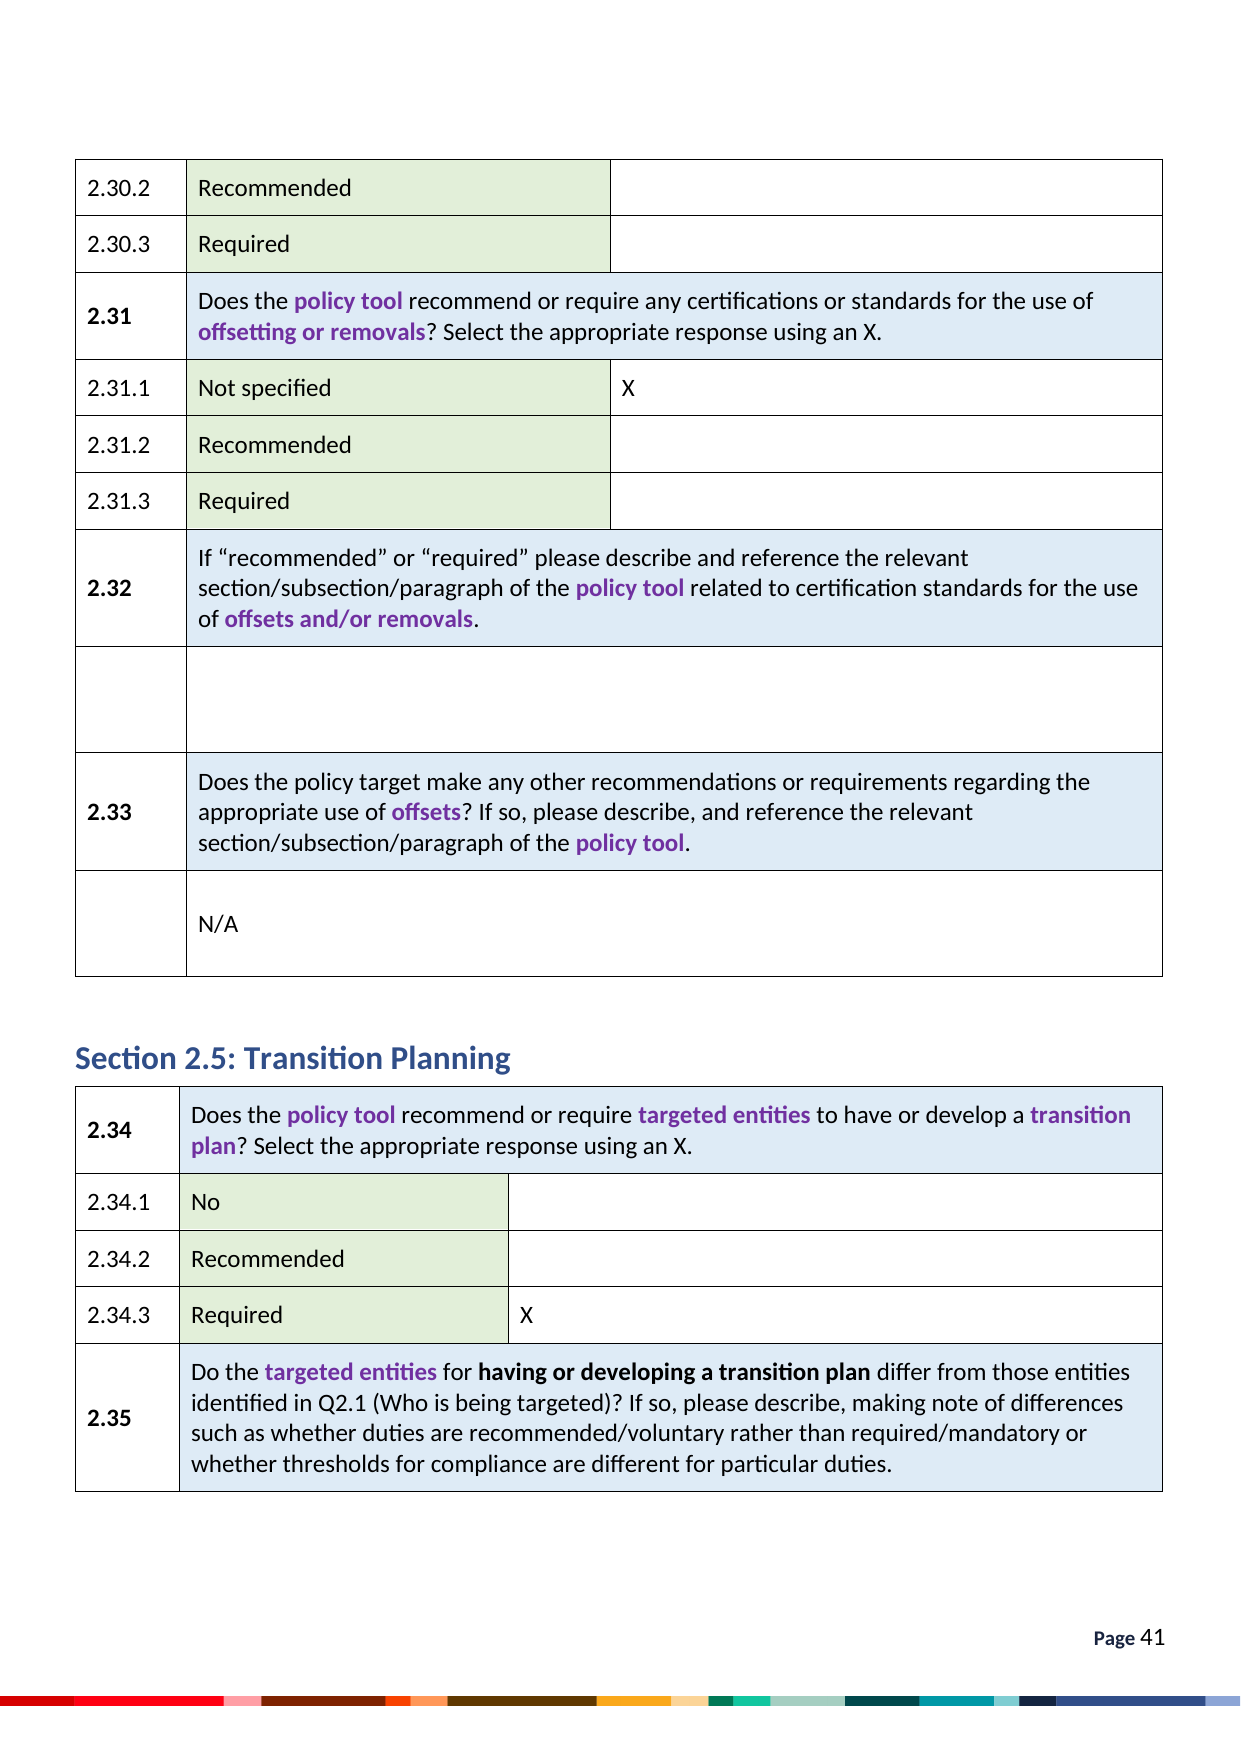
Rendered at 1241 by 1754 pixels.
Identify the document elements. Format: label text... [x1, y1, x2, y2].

subtitle Section 2.5: Transition Planning [75, 1037, 1165, 1078]
table_cell 2.30.3 [76, 216, 186, 272]
table_cell 2.34.1 [76, 1174, 179, 1229]
table_cell [76, 871, 186, 976]
table_cell Recommended [180, 1231, 508, 1286]
table_cell Does the policy target make any other recommendations or requirements regarding the appropriate use of offsets? If so, please describe, and reference the relevant section/subsection/paragraph of the policy tool. [187, 753, 1162, 870]
table_cell Recommended [187, 416, 610, 472]
table_cell 2.35 [76, 1344, 179, 1491]
table_header Does the policy tool recommend or require targeted entities to have or develop a transition plan? Select the appropriate response using an X. [180, 1087, 1162, 1173]
table_cell Does the policy tool recommend or require any certifications or standards for the use of offsetting or removals? Select the appropriate response using an X. [187, 273, 1162, 359]
table_cell X [509, 1287, 1162, 1343]
picture [0, 1696, 1241, 1706]
table_cell Not specified [187, 360, 610, 415]
table_cell Recommended [187, 160, 610, 215]
table_cell [611, 216, 1162, 272]
table_cell Required [187, 216, 610, 272]
table_cell X [611, 360, 1162, 415]
table_cell [509, 1231, 1162, 1286]
table_cell 2.31.1 [76, 360, 186, 415]
table_cell Required [187, 473, 610, 528]
table_header 2.34 [76, 1087, 179, 1173]
table_cell [76, 647, 186, 752]
table_cell [509, 1174, 1162, 1229]
table_cell [611, 473, 1162, 528]
table_cell 2.34.3 [76, 1287, 179, 1343]
table_cell 2.32 [76, 530, 186, 646]
table_cell [187, 647, 1162, 752]
table_cell N/A [187, 871, 1162, 976]
table_cell Do the targeted entities for having or developing a transition plan differ from those entities identified in Q2.1 (Who is being targeted)? If so, please describe, making note of differences such as whether duties are recommended/voluntary rather than required/mandatory or whether thresholds for compliance are different for particular duties. [180, 1344, 1162, 1491]
table_cell 2.31 [76, 273, 186, 359]
table_cell 2.31.2 [76, 416, 186, 472]
table_cell No [180, 1174, 508, 1229]
table_cell 2.31.3 [76, 473, 186, 528]
table_cell 2.33 [76, 753, 186, 870]
table_cell [611, 416, 1162, 472]
table_cell 2.30.2 [76, 160, 186, 215]
table_cell Required [180, 1287, 508, 1343]
table_cell If “recommended” or “required” please describe and reference the relevant section/subsection/paragraph of the policy tool related to certification standards for the use of offsets and/or removals. [187, 530, 1162, 646]
table_cell 2.34.2 [76, 1231, 179, 1286]
table_cell [611, 160, 1162, 215]
